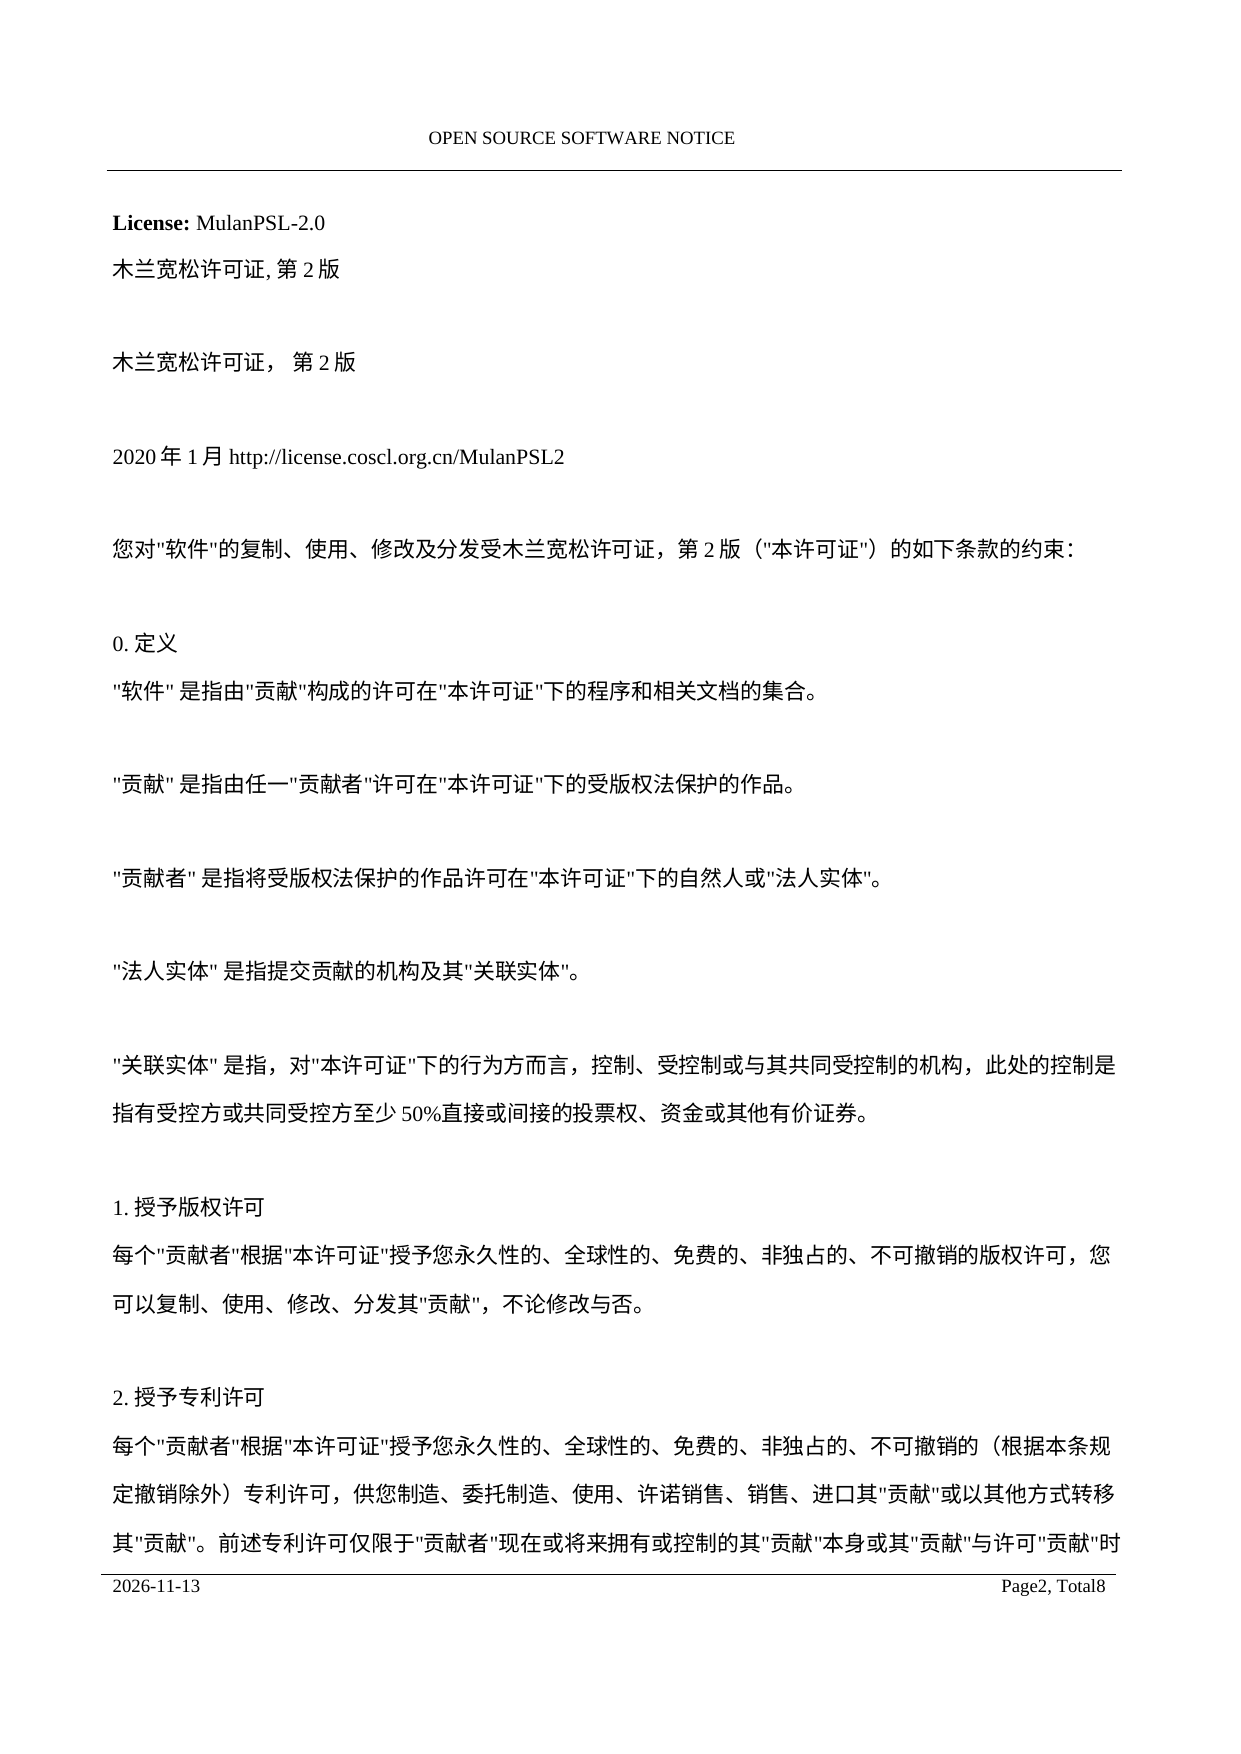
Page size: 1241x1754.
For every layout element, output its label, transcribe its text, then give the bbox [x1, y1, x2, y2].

text 0. 定义 [112, 625, 1128, 658]
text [112, 1428, 1128, 1558]
text 您对"软件"的复制、使用、修改及分发受木兰宽松许可证，第2版（"本许可证"）的如下条款的约束： [112, 532, 1128, 564]
text 1. 授予版权许可 [112, 1189, 1128, 1222]
text 木兰宽松许可证， 第2版 [112, 345, 1128, 377]
text "关联实体" 是指，对"本许可证"下的行为方而言，控制、受控制或与其共同受控制的机构，此处的控制是指有受控方或共同受控方至少50%直接或间接的投票权、资金或其他有价证券。 [112, 1047, 1128, 1128]
text 木兰宽松许可证, 第2版 [112, 251, 1128, 284]
text "法人实体" 是指提交贡献的机构及其"关联实体"。 [112, 954, 1128, 986]
text "贡献" 是指由任一"贡献者"许可在"本许可证"下的受版权法保护的作品。 [112, 767, 1128, 799]
text "软件" 是指由"贡献"构成的许可在"本许可证"下的程序和相关文档的集合。 [112, 673, 1128, 706]
text 2. 授予专利许可 [112, 1380, 1128, 1412]
text "贡献者" 是指将受版权法保护的作品许可在"本许可证"下的自然人或"法人实体"。 [112, 860, 1128, 893]
text 每个"贡献者"根据"本许可证"授予您永久性的、全球性的、免费的、非独占的、不可撤销的版权许可，您可以复制、使用、修改、分发其"贡献"，不论修改与否。 [112, 1238, 1128, 1319]
text 2020年1月 http://license.coscl.org.cn/MulanPSL2 [112, 438, 1128, 471]
text License: MulanPSL-2.0 [112, 206, 1128, 239]
